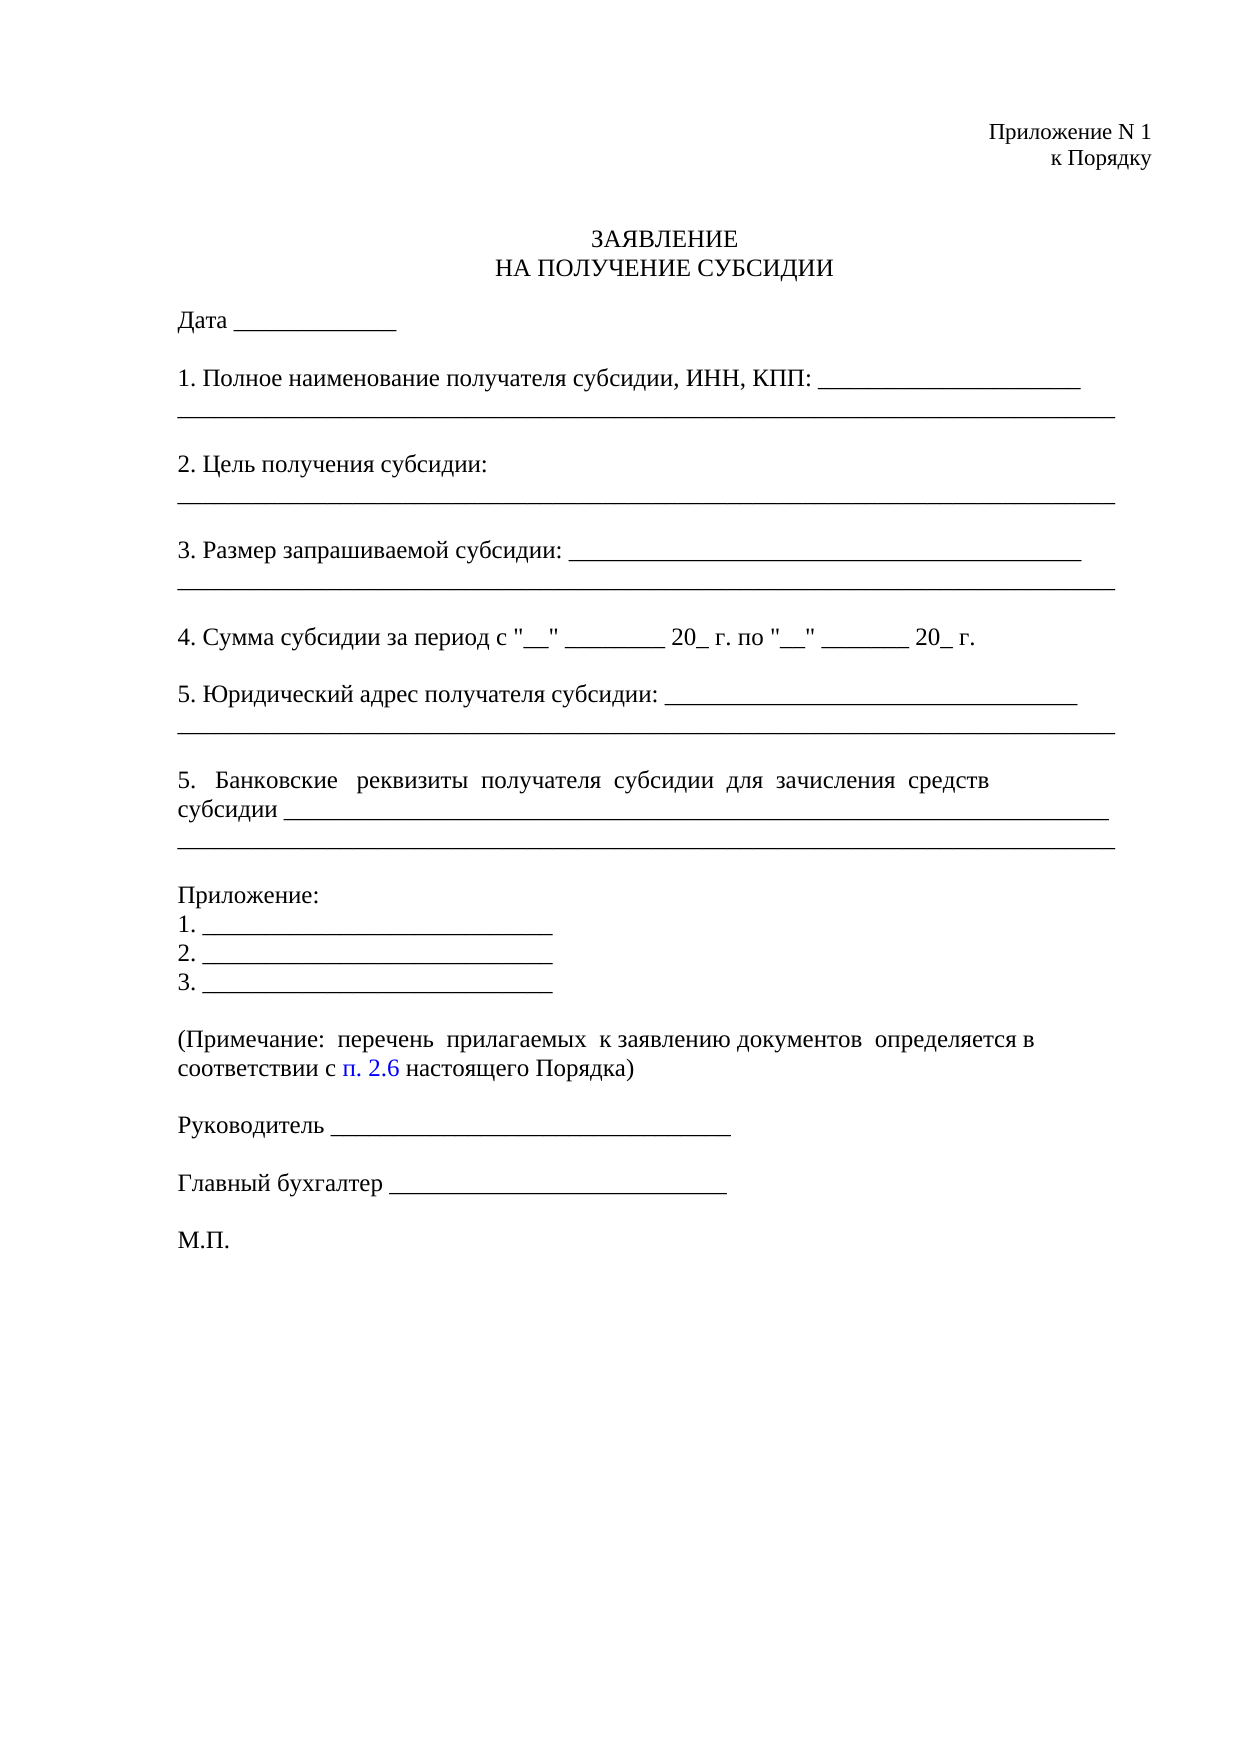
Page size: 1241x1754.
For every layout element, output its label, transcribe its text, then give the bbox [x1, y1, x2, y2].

text М.П. [177, 1225, 1152, 1254]
text (Примечание: перечень прилагаемых к заявлению документов определяется в [177, 1024, 1152, 1053]
text Приложение N 1 [177, 118, 1152, 144]
text соответствии с п. 2.6 настоящего Порядка) [177, 1053, 1152, 1082]
text 3. ____________________________ [177, 967, 1152, 995]
text НА ПОЛУЧЕНИЕ СУБСИДИИ [177, 253, 1152, 282]
text 4. Сумма субсидии за период с "__" ________ 20_ г. по "__" _______ 20_ г. [177, 622, 1152, 650]
text субсидии __________________________________________________________________ [177, 794, 1152, 823]
text 1. ____________________________ [177, 909, 1152, 938]
text Главный бухгалтер ___________________________ [177, 1168, 1152, 1197]
text 1. Полное наименование получателя субсидии, ИНН, КПП: _____________________ [177, 363, 1152, 392]
text ЗАЯВЛЕНИЕ [177, 224, 1152, 253]
text Приложение: [177, 880, 1152, 909]
text 3. Размер запрашиваемой субсидии: _________________________________________ [177, 535, 1152, 564]
text к Порядку [177, 144, 1152, 171]
text ___________________________________________________________________________ [177, 823, 1152, 852]
text Дата _____________ [177, 305, 1152, 334]
text 5. Юридический адрес получателя субсидии: _________________________________ [177, 679, 1152, 708]
text 2. ____________________________ [177, 938, 1152, 967]
text ___________________________________________________________________________ [177, 478, 1152, 507]
text ___________________________________________________________________________ [177, 392, 1152, 420]
text 5. Банковские реквизиты получателя субсидии для зачисления средств [177, 765, 1152, 794]
text Руководитель ________________________________ [177, 1110, 1152, 1139]
text ___________________________________________________________________________ [177, 708, 1152, 737]
text ___________________________________________________________________________ [177, 564, 1152, 593]
text 2. Цель получения субсидии: [177, 449, 1152, 478]
